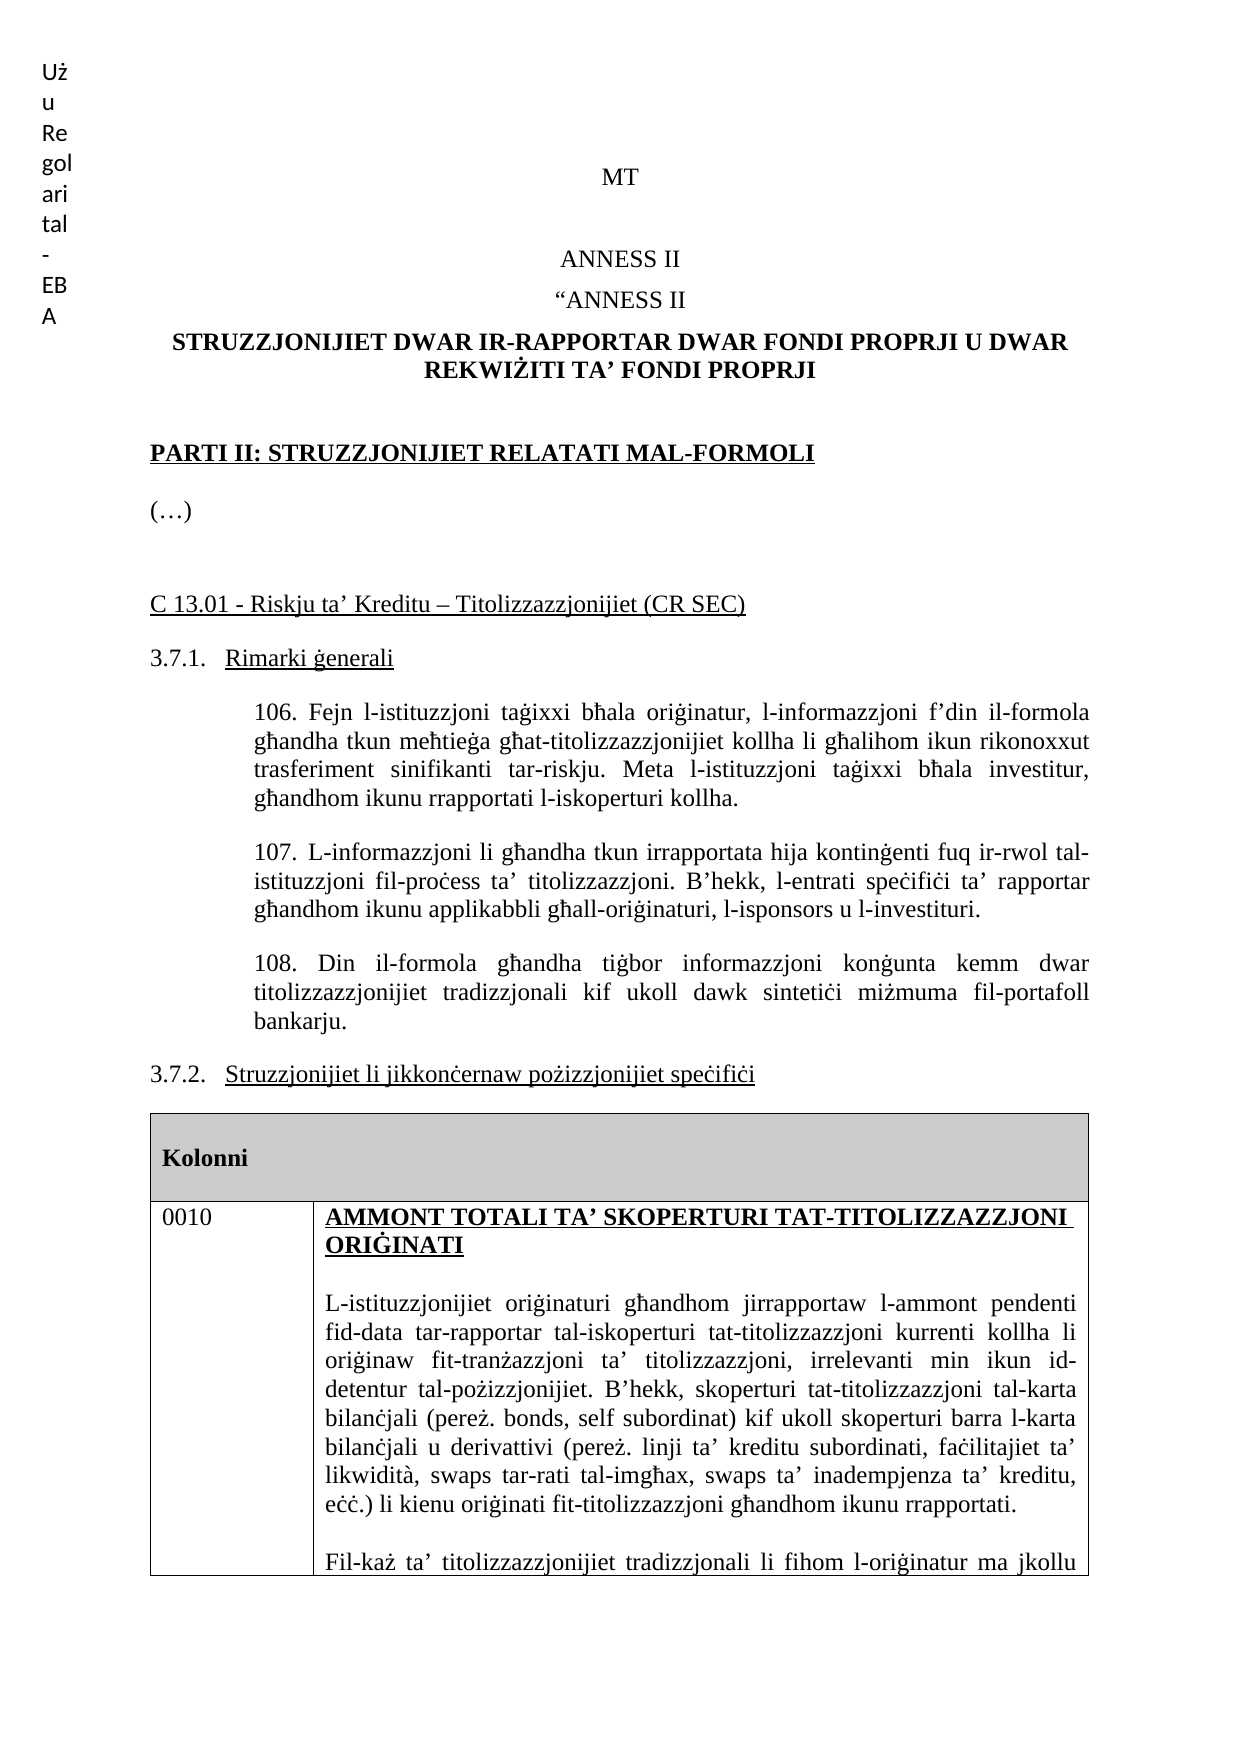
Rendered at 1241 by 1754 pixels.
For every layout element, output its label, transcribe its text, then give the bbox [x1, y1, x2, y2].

text PARTI II: STRUZZJONIJIET RELATATI MAL-FORMOLI [150, 438, 1090, 466]
table_header Kolonni [151, 1114, 1088, 1201]
text MT [150, 162, 1090, 191]
table_cell 0010 [151, 1202, 313, 1575]
text STRUZZJONIJIET DWAR IR-RAPPORTAR DWAR FONDI PROPRJI U DWAR REKWIŻITI TA’ FONDI PROPRJI [150, 327, 1090, 384]
list 3.7.1. Rimarki ġenerali [150, 643, 1090, 672]
list C 13.01 - Riskju ta’ Kreditu – Titolizzazzjonijiet (CR SEC) [150, 589, 1090, 618]
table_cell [314, 1202, 1088, 1575]
text ANNESS II [150, 244, 1090, 273]
list 3.7.2. Struzzjonijiet li jikkonċernaw pożizzjonijiet speċifiċi [150, 1059, 1090, 1088]
text (…) [150, 495, 1090, 524]
text “ANNESS II [150, 286, 1090, 314]
